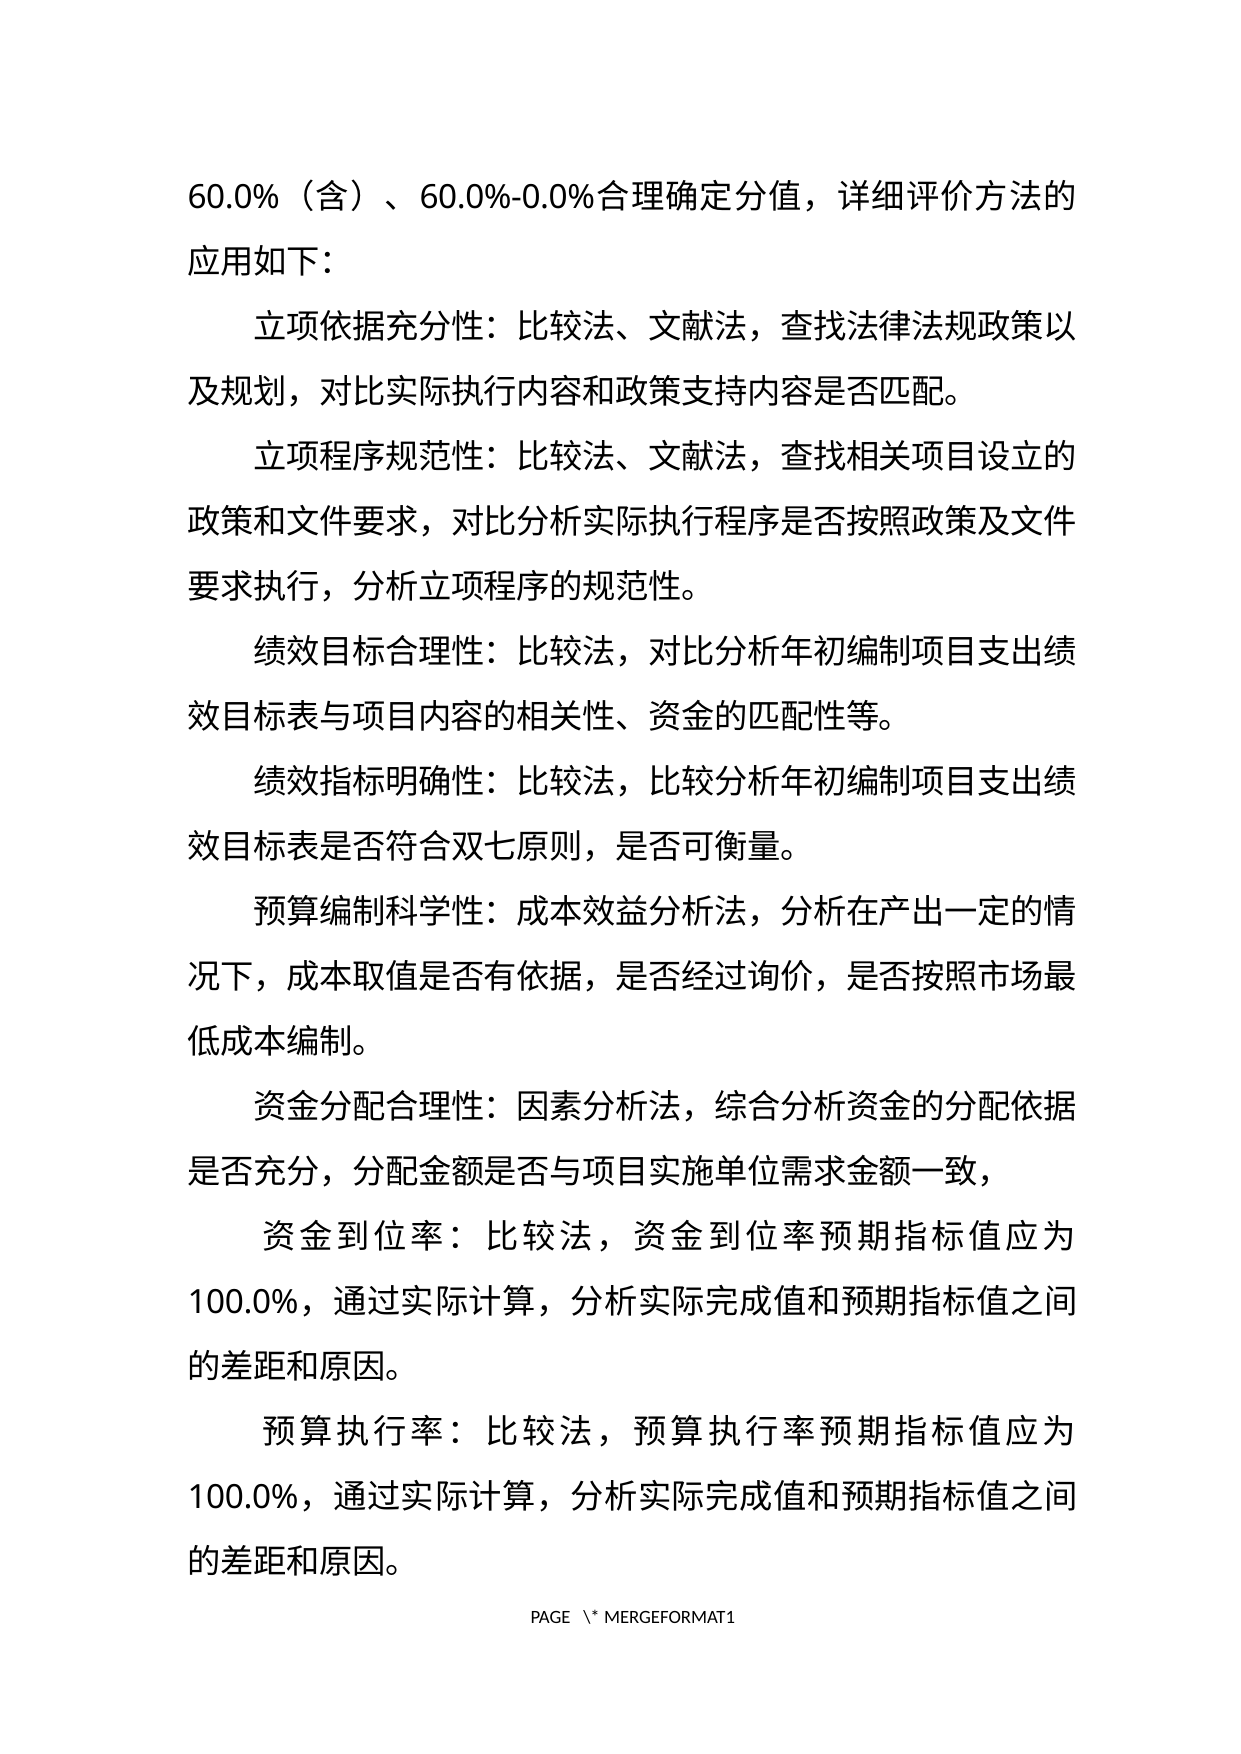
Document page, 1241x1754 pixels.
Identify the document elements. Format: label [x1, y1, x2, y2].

text [187, 162, 1078, 1592]
